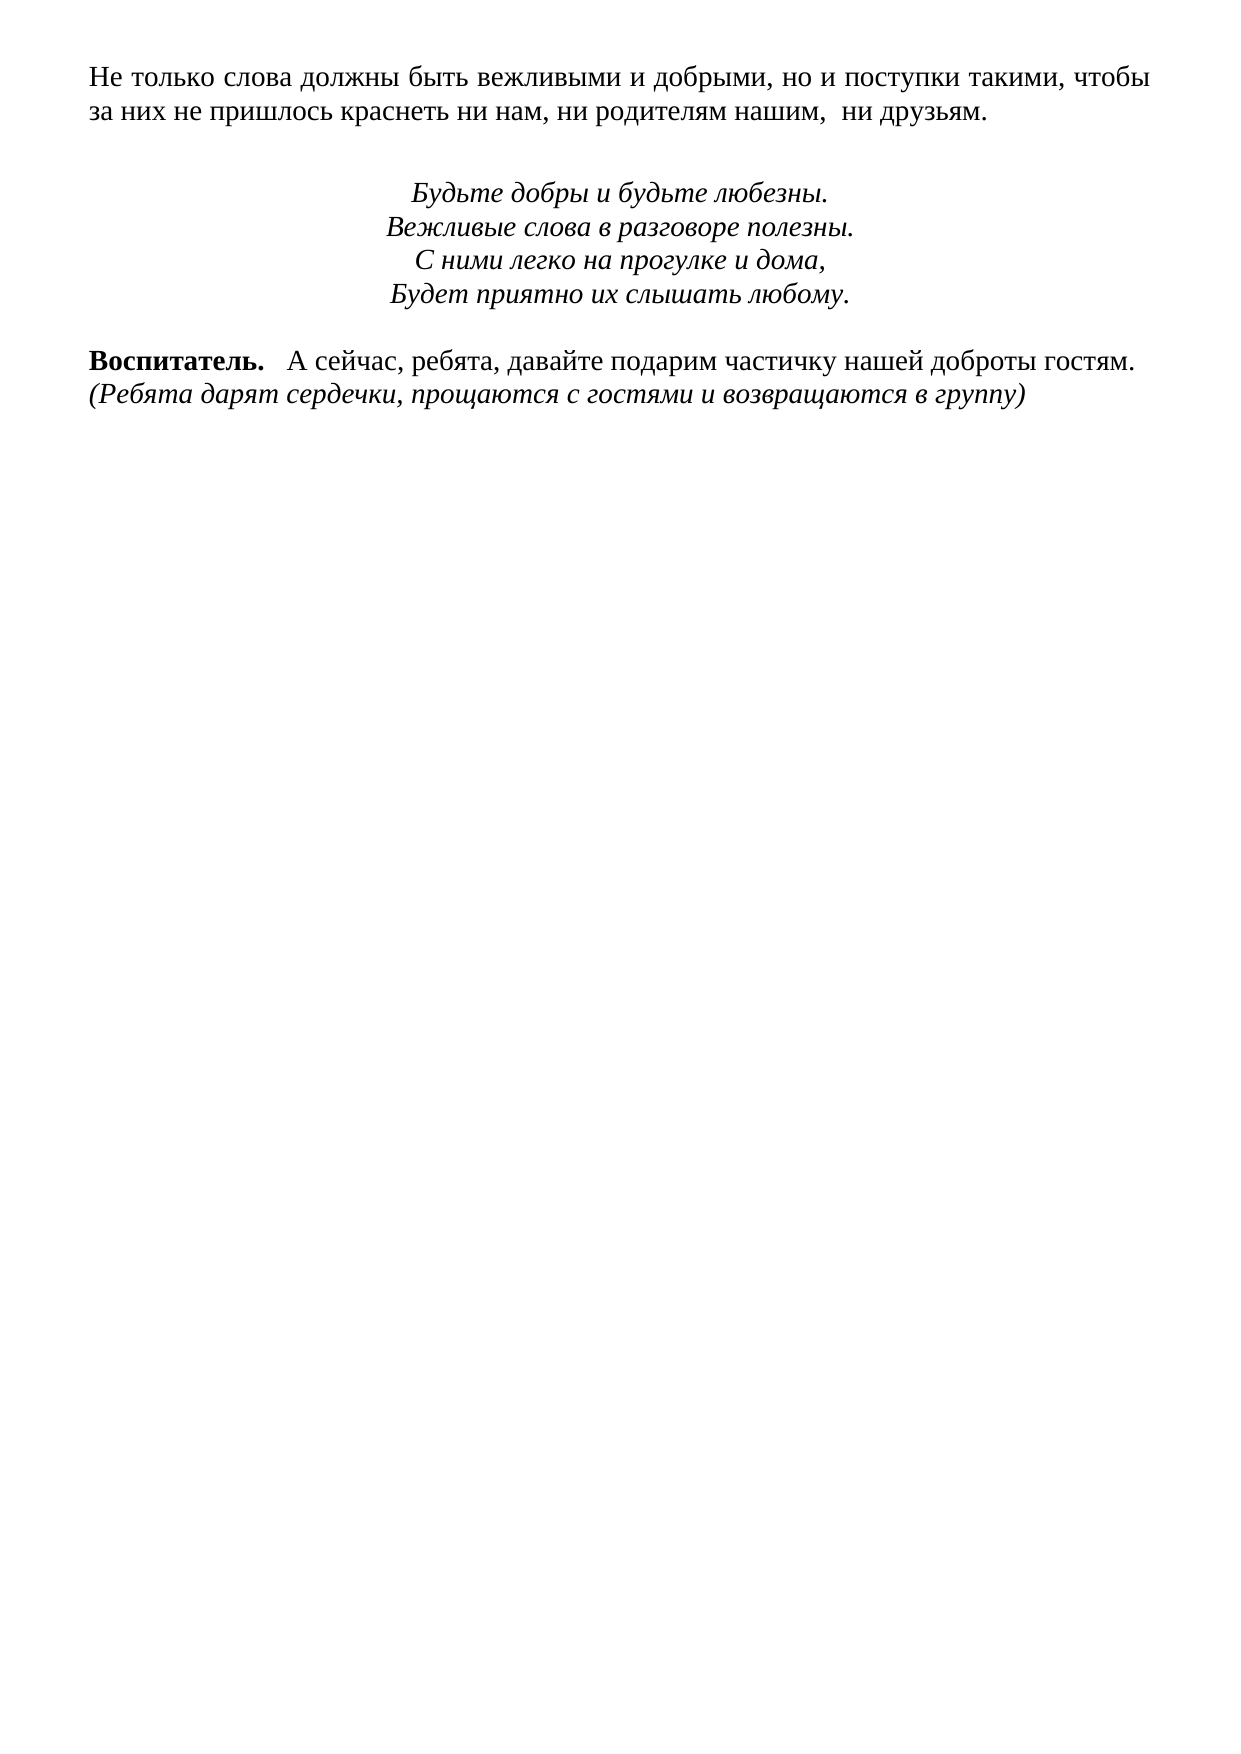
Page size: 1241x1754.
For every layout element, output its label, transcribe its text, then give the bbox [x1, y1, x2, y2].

text Вежливые слова в разговоре полезны. [89, 209, 1152, 242]
text Будьте добры и будьте любезны. [89, 175, 1152, 209]
text С ними легко на прогулке и дома, [89, 242, 1152, 276]
text Воспитатель. А сейчас, ребята, давайте подарим частичку нашей доброты гостям. [89, 343, 1152, 377]
text Не только слова должны быть вежливыми и добрыми, но и поступки такими, чтобы за них не пришлось краснеть ни нам, ни родителям нашим, ни друзьям. [89, 59, 1152, 126]
text Будет приятно их слышать любому. [89, 276, 1152, 309]
text (Ребята дарят сердечки, прощаются с гостями и возвращаются в группу) [89, 377, 1152, 410]
